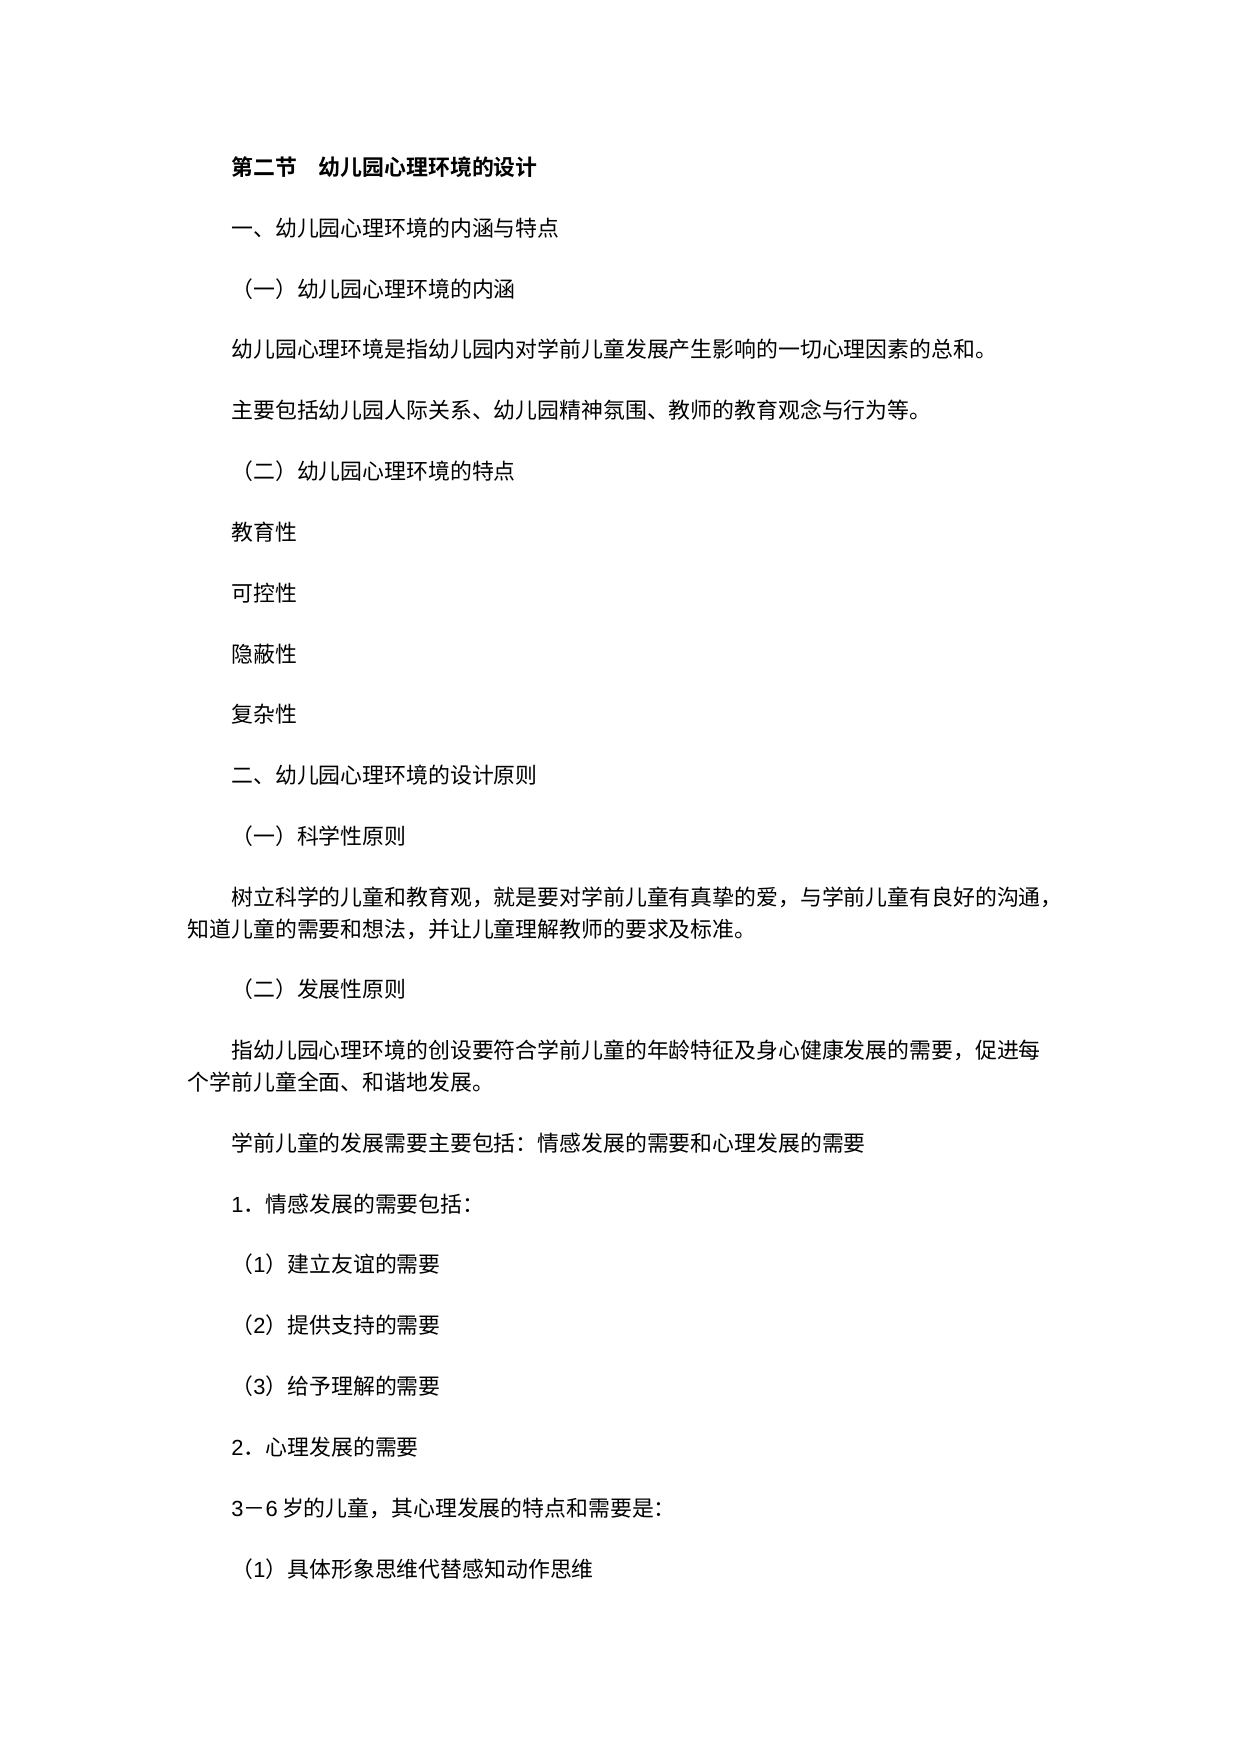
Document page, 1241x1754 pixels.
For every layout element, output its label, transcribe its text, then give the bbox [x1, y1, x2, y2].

text 学前儿童的发展需要主要包括：情感发展的需要和心理发展的需要 [187, 1126, 1053, 1157]
text 第二节 幼儿园心理环境的设计 [187, 150, 1053, 182]
text （1）具体形象思维代替感知动作思维 [187, 1552, 1053, 1583]
text 1．情感发展的需要包括： [187, 1187, 1053, 1218]
text 一、幼儿园心理环境的内涵与特点 [187, 211, 1053, 242]
text （二）发展性原则 [187, 972, 1053, 1004]
text 复杂性 [187, 697, 1053, 729]
text 2．心理发展的需要 [187, 1430, 1053, 1462]
text （二）幼儿园心理环境的特点 [187, 454, 1053, 486]
text 3－6岁的儿童，其心理发展的特点和需要是： [187, 1491, 1053, 1522]
text 幼儿园心理环境是指幼儿园内对学前儿童发展产生影响的一切心理因素的总和。 [187, 332, 1053, 364]
text 隐蔽性 [187, 637, 1053, 668]
text （3）给予理解的需要 [187, 1369, 1053, 1401]
text 主要包括幼儿园人际关系、幼儿园精神氛围、教师的教育观念与行为等。 [187, 393, 1053, 425]
text （1）建立友谊的需要 [187, 1247, 1053, 1279]
text 指幼儿园心理环境的创设要符合学前儿童的年龄特征及身心健康发展的需要，促进每个学前儿童全面、和谐地发展。 [187, 1033, 1053, 1097]
text （一）幼儿园心理环境的内涵 [187, 272, 1053, 303]
text 教育性 [187, 515, 1053, 547]
text （2）提供支持的需要 [187, 1308, 1053, 1340]
text （一）科学性原则 [187, 819, 1053, 851]
text 二、幼儿园心理环境的设计原则 [187, 758, 1053, 790]
text 可控性 [187, 576, 1053, 607]
text 树立科学的儿童和教育观，就是要对学前儿童有真挚的爱，与学前儿童有良好的沟通，知道儿童的需要和想法，并让儿童理解教师的要求及标准。 [187, 880, 1053, 943]
